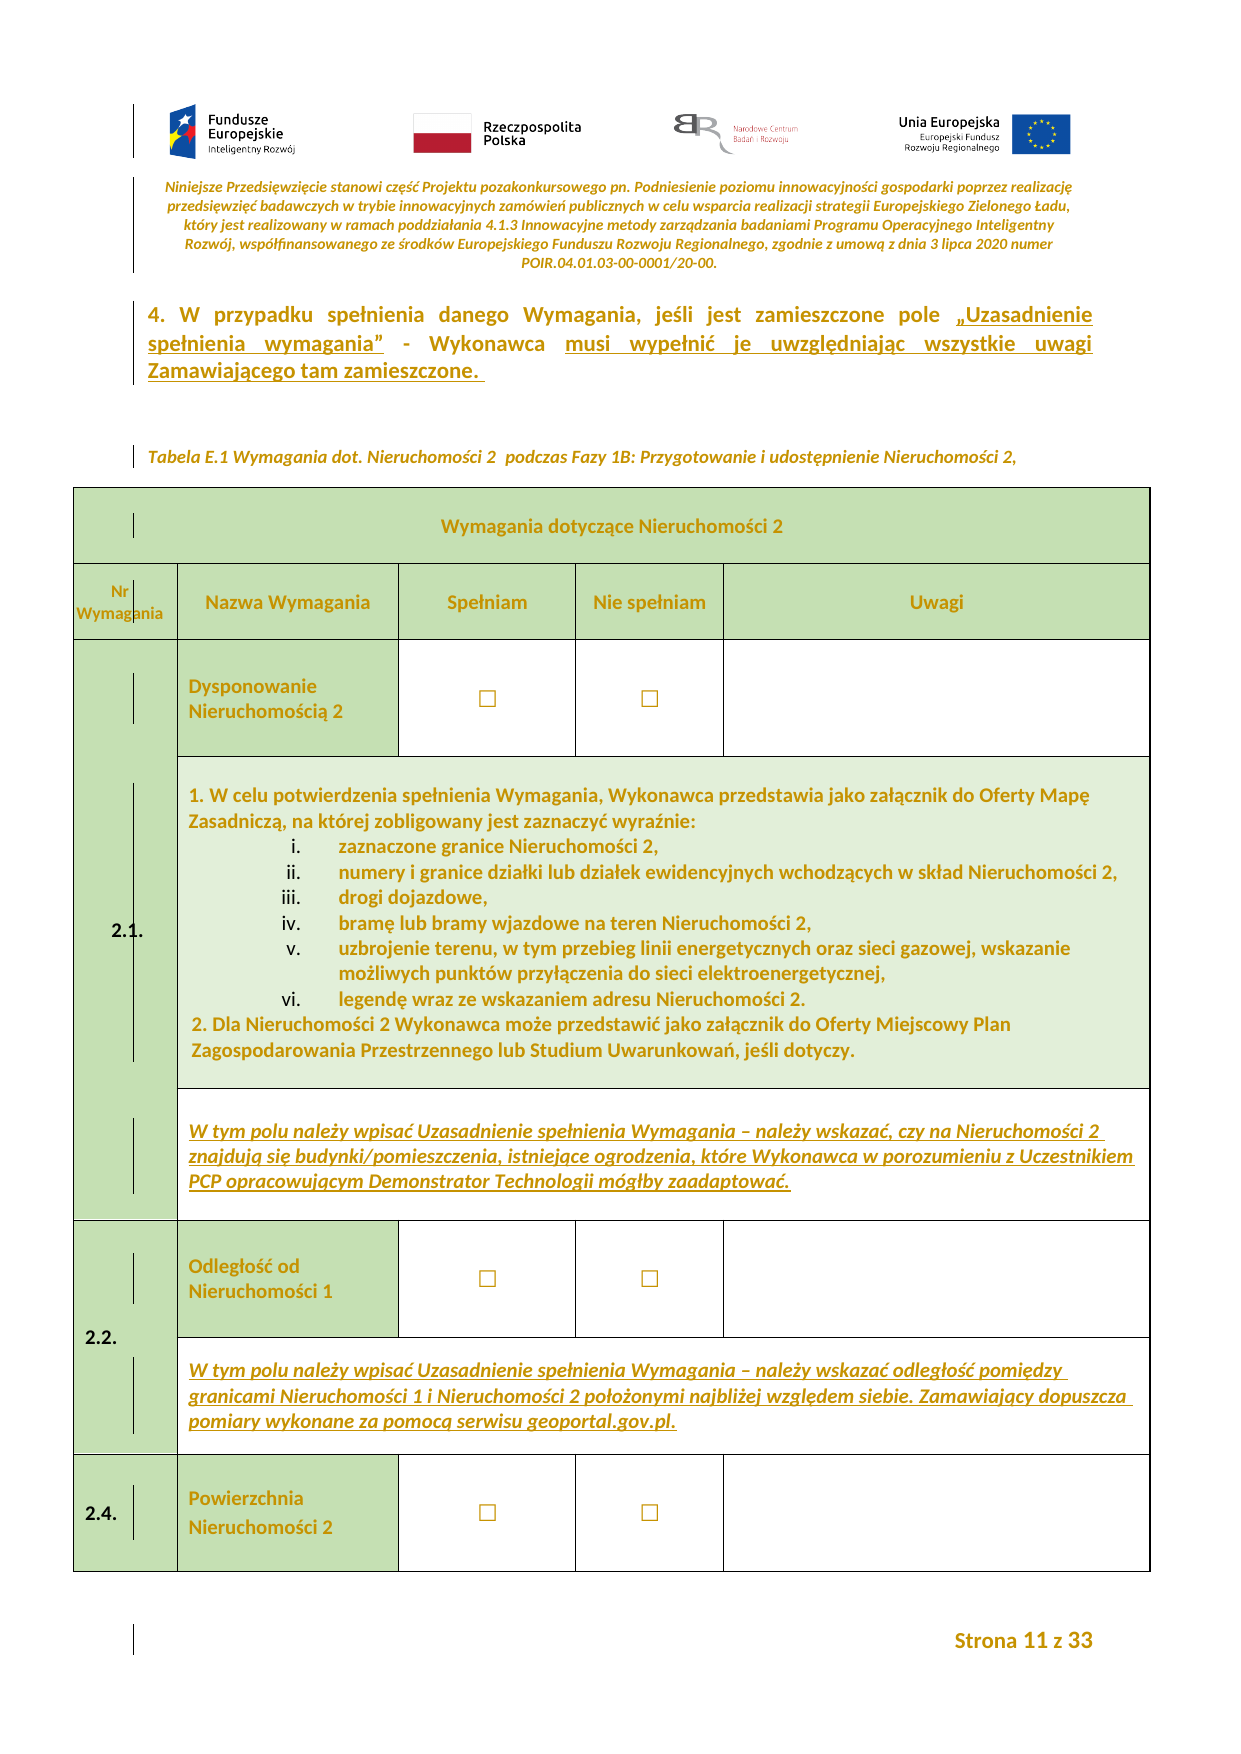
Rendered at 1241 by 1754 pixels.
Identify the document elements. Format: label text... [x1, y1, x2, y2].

table_cell [724, 1455, 1149, 1571]
table_cell [724, 1221, 1149, 1337]
picture [169, 104, 1071, 159]
table_cell Nie spełniam [576, 564, 723, 639]
table_cell [74, 1221, 177, 1453]
table_cell W tym polu należy wpisać Uzasadnienie spełnienia Wymagania – należy wskazać, czy na Nieruchomości 2 znajdują się budynki/pomieszczenia, istniejące ogrodzenia, które Wykonawca w porozumieniu z Uczestnikiem PCP opracowującym Demonstrator Technologii mógłby zaadaptować. [178, 1089, 1149, 1219]
text Tabela E.1 Wymagania dot. Nieruchomości 2 podczas Fazy 1B: Przygotowanie i udostępnienie Nieruchomości 2, [148, 445, 1093, 468]
table_cell 1. W celu potwierdzenia spełnienia Wymagania, Wykonawca przedstawia jako załącznik do Oferty Mapę Zasadniczą, na której zobligowany jest zaznaczyć wyraźnie: zaznaczone granice Nieruchomości 2, numery i granice działki lub działek ewidencyjnych wchodzących w skład Nieruchomości 2, drogi dojazdowe, bramę lub bramy wjazdowe na teren Nieruchomości 2, uzbrojenie terenu, w tym przebieg linii energetycznych oraz sieci gazowej, wskazanie możliwych punktów przyłączenia do sieci elektroenergetycznej, legendę wraz ze wskazaniem adresu Nieruchomości 2. 2. Dla Nieruchomości 2 Wykonawca może przedstawić jako załącznik do Oferty Miejscowy Plan Zagospodarowania Przestrzennego lub Studium Uwarunkowań, jeśli dotyczy. [178, 757, 1149, 1088]
table_cell [74, 640, 177, 1219]
table_cell Odległość od Nieruchomości 1 [178, 1221, 398, 1337]
table_cell Nr Wymagania [74, 564, 177, 639]
table_cell Spełniam [399, 564, 575, 639]
table_cell Uwagi [724, 564, 1149, 639]
text 4. W przypadku spełnienia danego Wymagania, jeśli jest zamieszczone pole „Uzasadnienie spełnienia wymagania” - Wykonawca musi wypełnić je uwzględniając wszystkie uwagi Zamawiającego tam zamieszczone. [148, 301, 1093, 385]
table_cell [724, 640, 1149, 756]
table_cell [74, 1455, 177, 1571]
table_cell Powierzchnia Nieruchomości 2 [178, 1455, 398, 1571]
table_header Wymagania dotyczące Nieruchomości 2 [74, 488, 1149, 563]
table_cell Dysponowanie Nieruchomością 2 [178, 640, 398, 756]
table_cell Nazwa Wymagania [178, 564, 398, 639]
table_cell W tym polu należy wpisać Uzasadnienie spełnienia Wymagania – należy wskazać odległość pomiędzy granicami Nieruchomości 1 i Nieruchomości 2 położonymi najbliżej względem siebie. Zamawiający dopuszcza pomiary wykonane za pomocą serwisu geoportal.gov.pl. [178, 1338, 1149, 1453]
